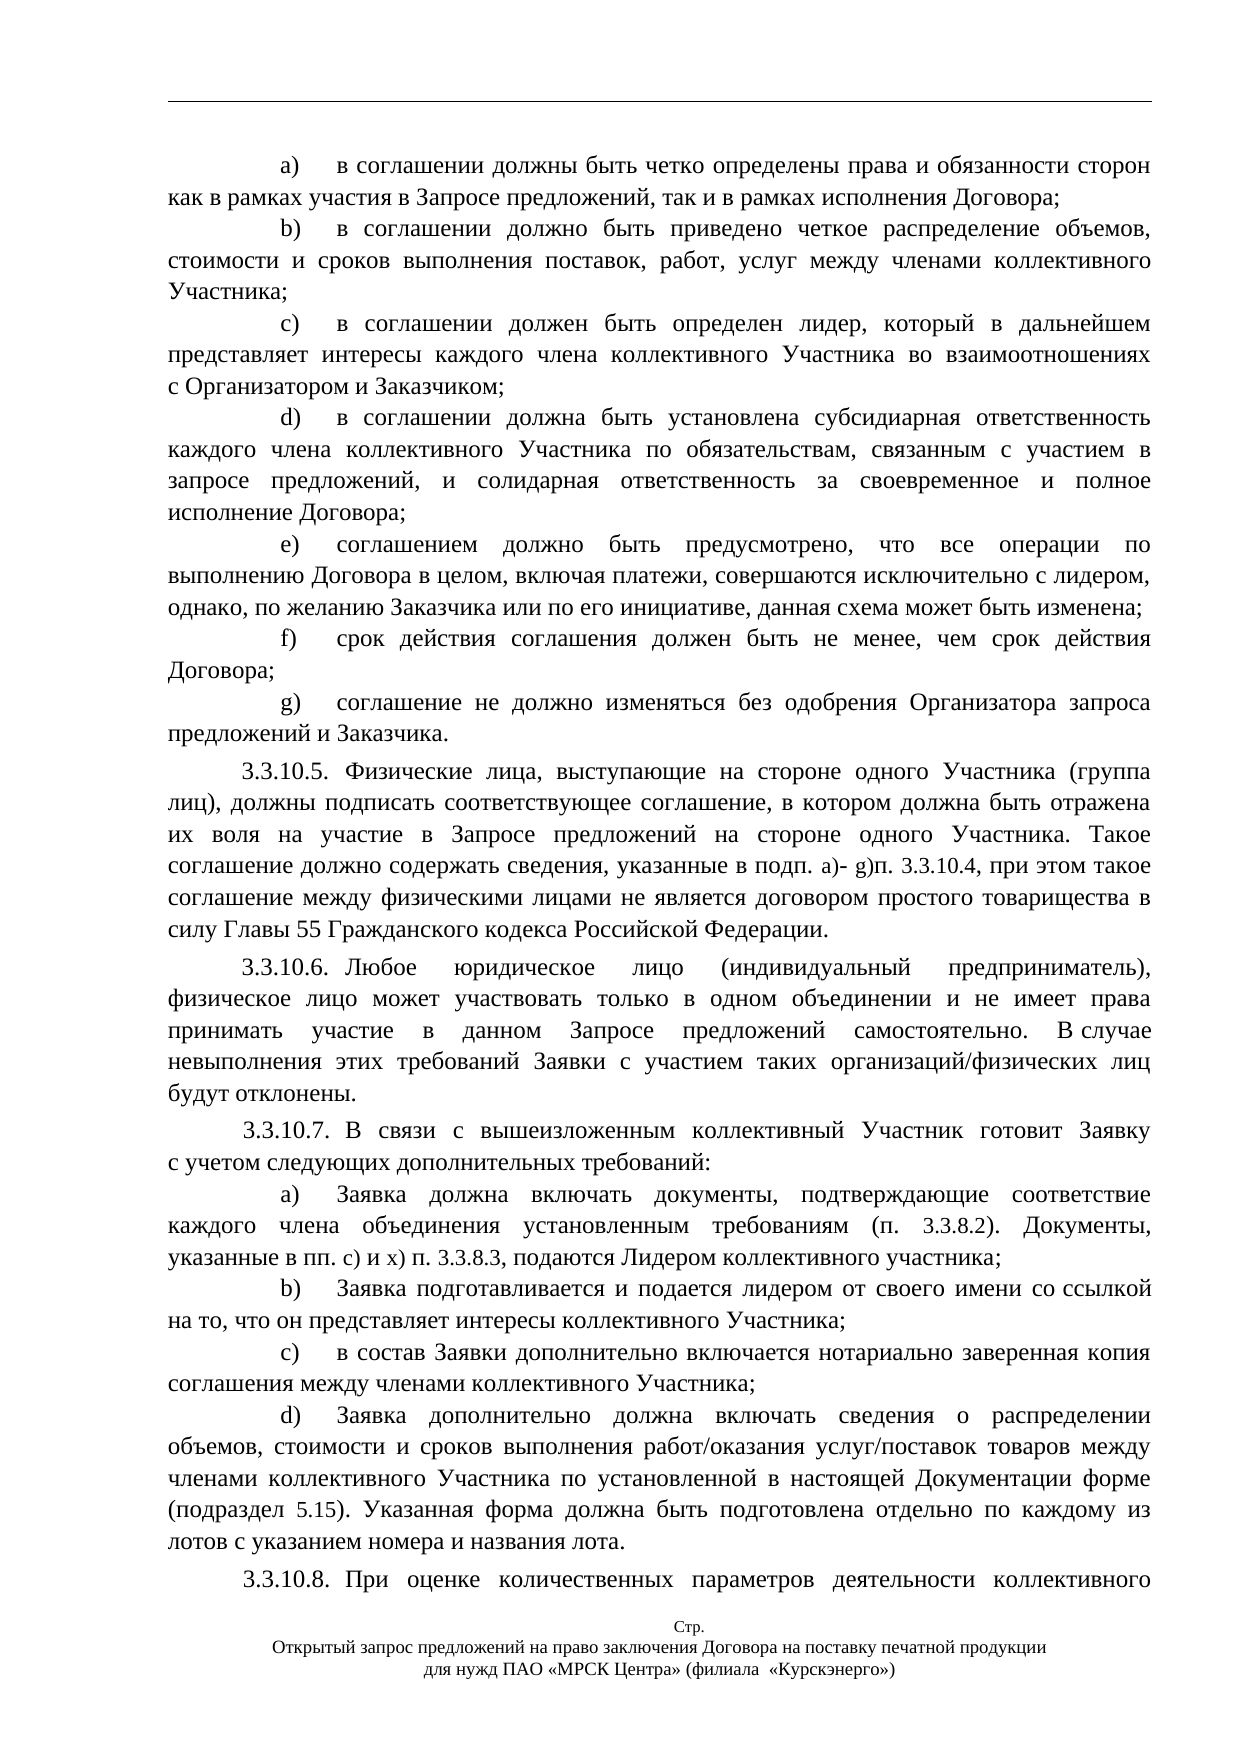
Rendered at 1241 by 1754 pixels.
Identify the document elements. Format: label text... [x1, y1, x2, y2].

list соглашение не должно изменяться без одобрения Организатора запроса предложений и Заказчика. [168, 687, 1152, 747]
list соглашением должно быть предусмотрено, что все операции по выполнению Договора в целом, включая платежи, совершаются исключительно с лидером, однако, по желанию Заказчика или по его инициативе, данная схема может быть изменена; [168, 529, 1152, 621]
list срок действия соглашения должен быть не менее, чем срок действия Договора; [168, 623, 1152, 684]
list в соглашении должен быть определен лидер, который в дальнейшем представляет интересы каждого члена коллективного Участника во взаимоотношениях с Организатором и Заказчиком; [168, 308, 1152, 400]
list в соглашении должно быть приведено четкое распределение объемов, стоимости и сроков выполнения поставок, работ, услуг между членами коллективного Участника; [168, 213, 1152, 305]
list в состав Заявки дополнительно включается нотариально заверенная копия соглашения между членами коллективного Участника; [168, 1337, 1152, 1397]
list Физические лица, выступающие на стороне одного Участника (группа лиц), должны подписать соответствующее соглашение, в котором должна быть отражена их воля на участие в Запросе предложений на стороне одного Участника. Такое соглашение должно содержать сведения, указанные в подп. a)- g)п. 3.3.10.4, при этом такое соглашение между физическими лицами не является договором простого товарищества в силу Главы 55 Гражданского кодекса Российской Федерации. [168, 756, 1152, 942]
list Любое юридическое лицо (индивидуальный предприниматель), физическое лицо может участвовать только в одном объединении и не имеет права принимать участие в данном Запросе предложений самостоятельно. В случае невыполнения этих требований Заявки с участием таких организаций/физических лиц будут отклонены. [168, 952, 1152, 1107]
list Заявка подготавливается и подается лидером от своего имени со ссылкой на то, что он представляет интересы коллективного Участника; [168, 1273, 1152, 1334]
list в соглашении должна быть установлена субсидиарная ответственность каждого члена коллективного Участника по обязательствам, связанным с участием в запросе предложений, и солидарная ответственность за своевременное и полное исполнение Договора; [168, 402, 1152, 526]
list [168, 1564, 1152, 1592]
list в соглашении должны быть четко определены права и обязанности сторон как в рамках участия в Запросе предложений, так и в рамках исполнения Договора; [168, 150, 1152, 210]
list Заявка должна включать документы, подтверждающие соответствие каждого члена объединения установленным требованиям (п. 3.3.8.2). Документы, указанные в пп. с) и х) п. 3.3.8.3, подаются Лидером коллективного участника; [168, 1179, 1152, 1271]
list Заявка дополнительно должна включать сведения о распределении объемов, стоимости и сроков выполнения работ/оказания услуг/поставок товаров между членами коллективного Участника по установленной в настоящей Документации форме (подраздел 5.15). Указанная форма должна быть подготовлена отдельно по каждому из лотов с указанием номера и названия лота. [168, 1400, 1152, 1555]
list В связи с вышеизложенным коллективный Участник готовит Заявку с учетом следующих дополнительных требований: [168, 1116, 1152, 1176]
